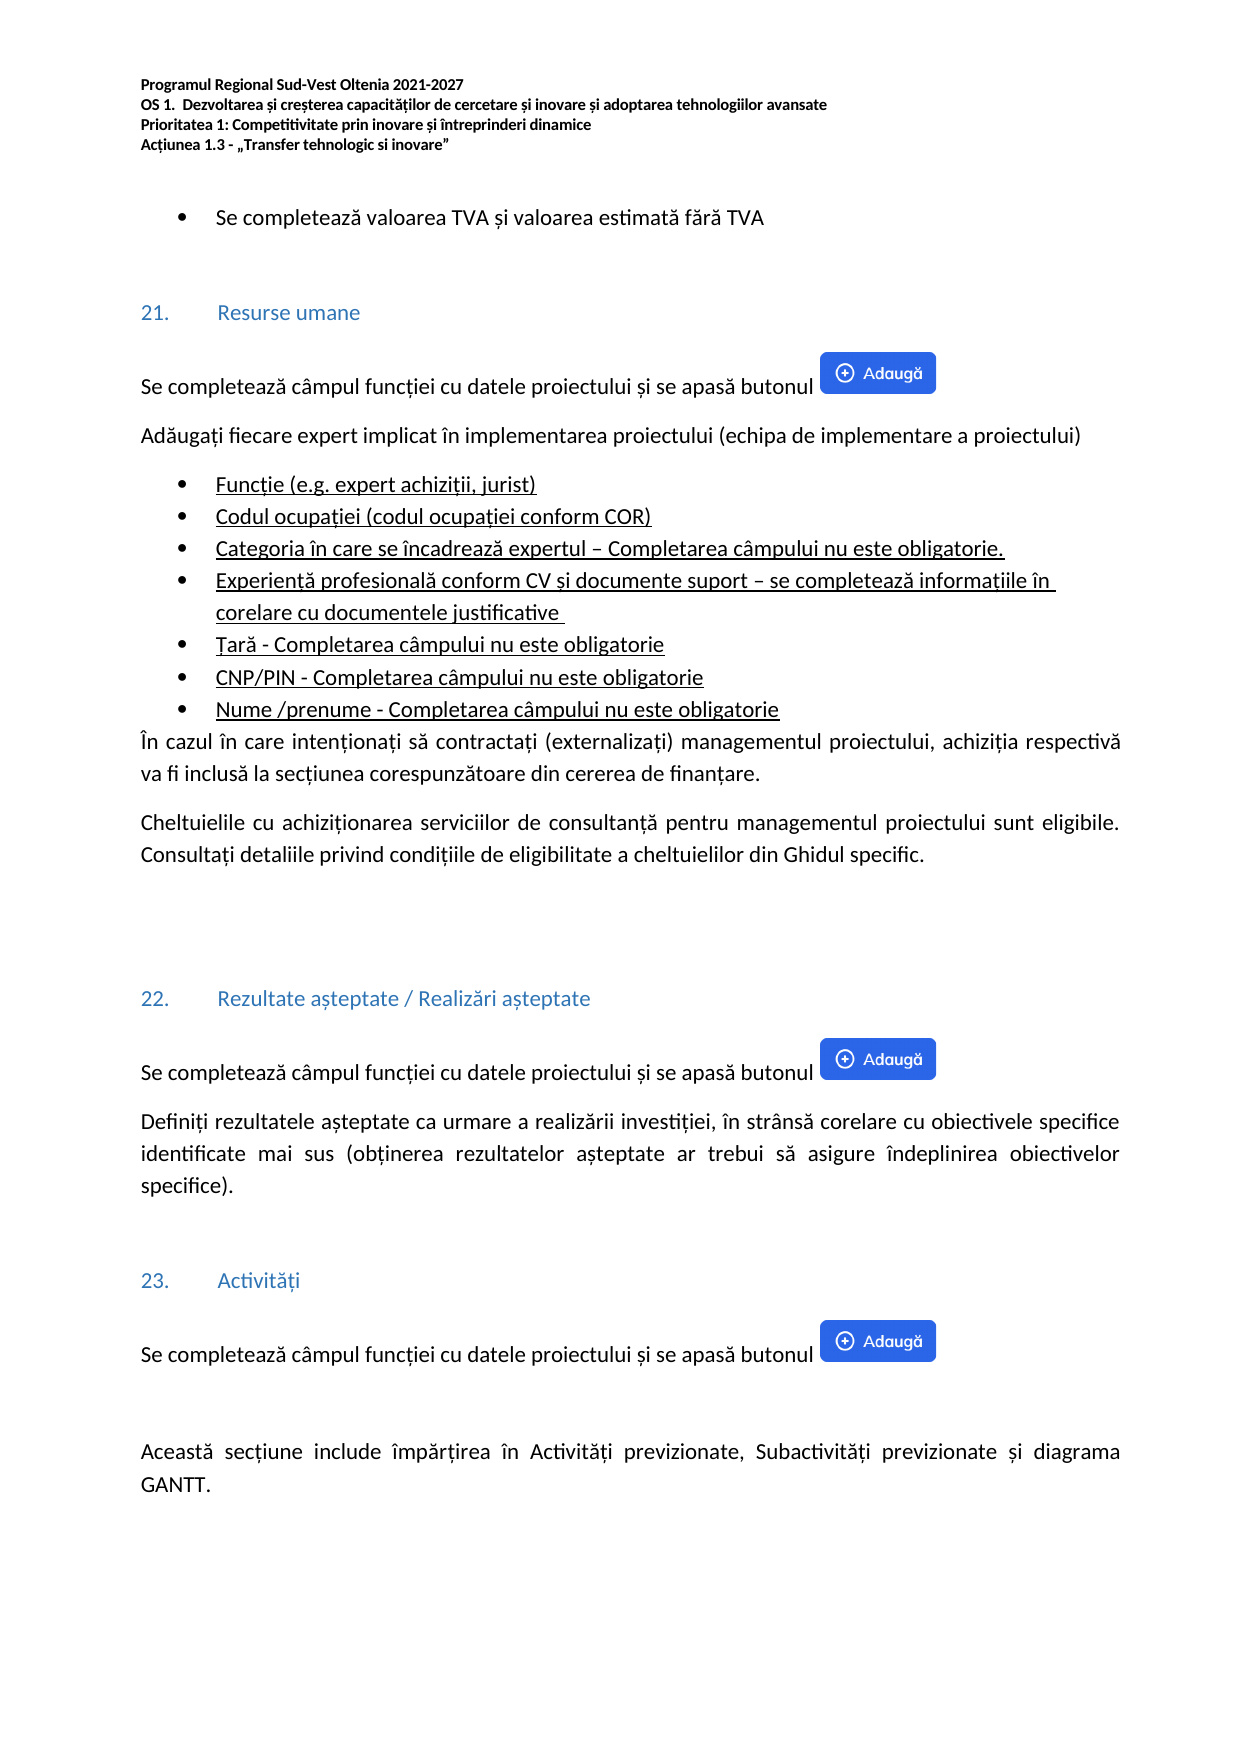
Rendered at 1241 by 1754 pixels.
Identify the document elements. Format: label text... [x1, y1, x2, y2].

text Această secțiune include împărţirea în Activități previzionate, Subactivități previzionate și diagrama GANTT. [141, 1437, 1122, 1498]
list Funcție (e.g. expert achiziții, jurist) [178, 470, 1122, 498]
text În cazul în care intenţionaţi să contractaţi (externalizaţi) managementul proiectului, achiziția respectivă va fi inclusă la secțiunea corespunzătoare din cererea de finanțare. [141, 727, 1122, 787]
text Se completează câmpul funcției cu datele proiectului și se apasă butonul [141, 1319, 1122, 1368]
list Experiență profesională conform CV și documente suport – se completează informațiile în corelare cu documentele justificative [178, 566, 1122, 626]
text Se completează câmpul funcției cu datele proiectului și se apasă butonul [141, 351, 1122, 400]
subtitle Resurse umane [141, 298, 1122, 326]
subtitle Activități [141, 1266, 1122, 1294]
text Se completează câmpul funcției cu datele proiectului și se apasă butonul [141, 1037, 1122, 1086]
list Țară - Completarea câmpului nu este obligatorie [178, 631, 1122, 659]
list CNP/PIN - Completarea câmpului nu este obligatorie [178, 663, 1122, 691]
list Se completează valoarea TVA și valoarea estimată fără TVA [178, 203, 1122, 231]
list Nume /prenume - Completarea câmpului nu este obligatorie [178, 695, 1122, 723]
list Categoria în care se încadrează expertul – Completarea câmpului nu este obligatorie. [178, 534, 1122, 562]
list Codul ocupației (codul ocupației conform COR) [178, 502, 1122, 530]
text Adăugați fiecare expert implicat în implementarea proiectului (echipa de implementare a proiectului) [141, 421, 1122, 449]
text Definiți rezultatele așteptate ca urmare a realizării investiției, în strânsă corelare cu obiectivele specifice identificate mai sus (obținerea rezultatelor așteptate ar trebui să asigure îndeplinirea obiectivelor specifice). [141, 1107, 1122, 1199]
text Cheltuielile cu achiziționarea serviciilor de consultanță pentru managementul proiectului sunt eligibile. Consultați detaliile privind condițiile de eligibilitate a cheltuielilor din Ghidul specific. [141, 808, 1122, 868]
subtitle Rezultate așteptate / Realizări așteptate [141, 984, 1122, 1012]
